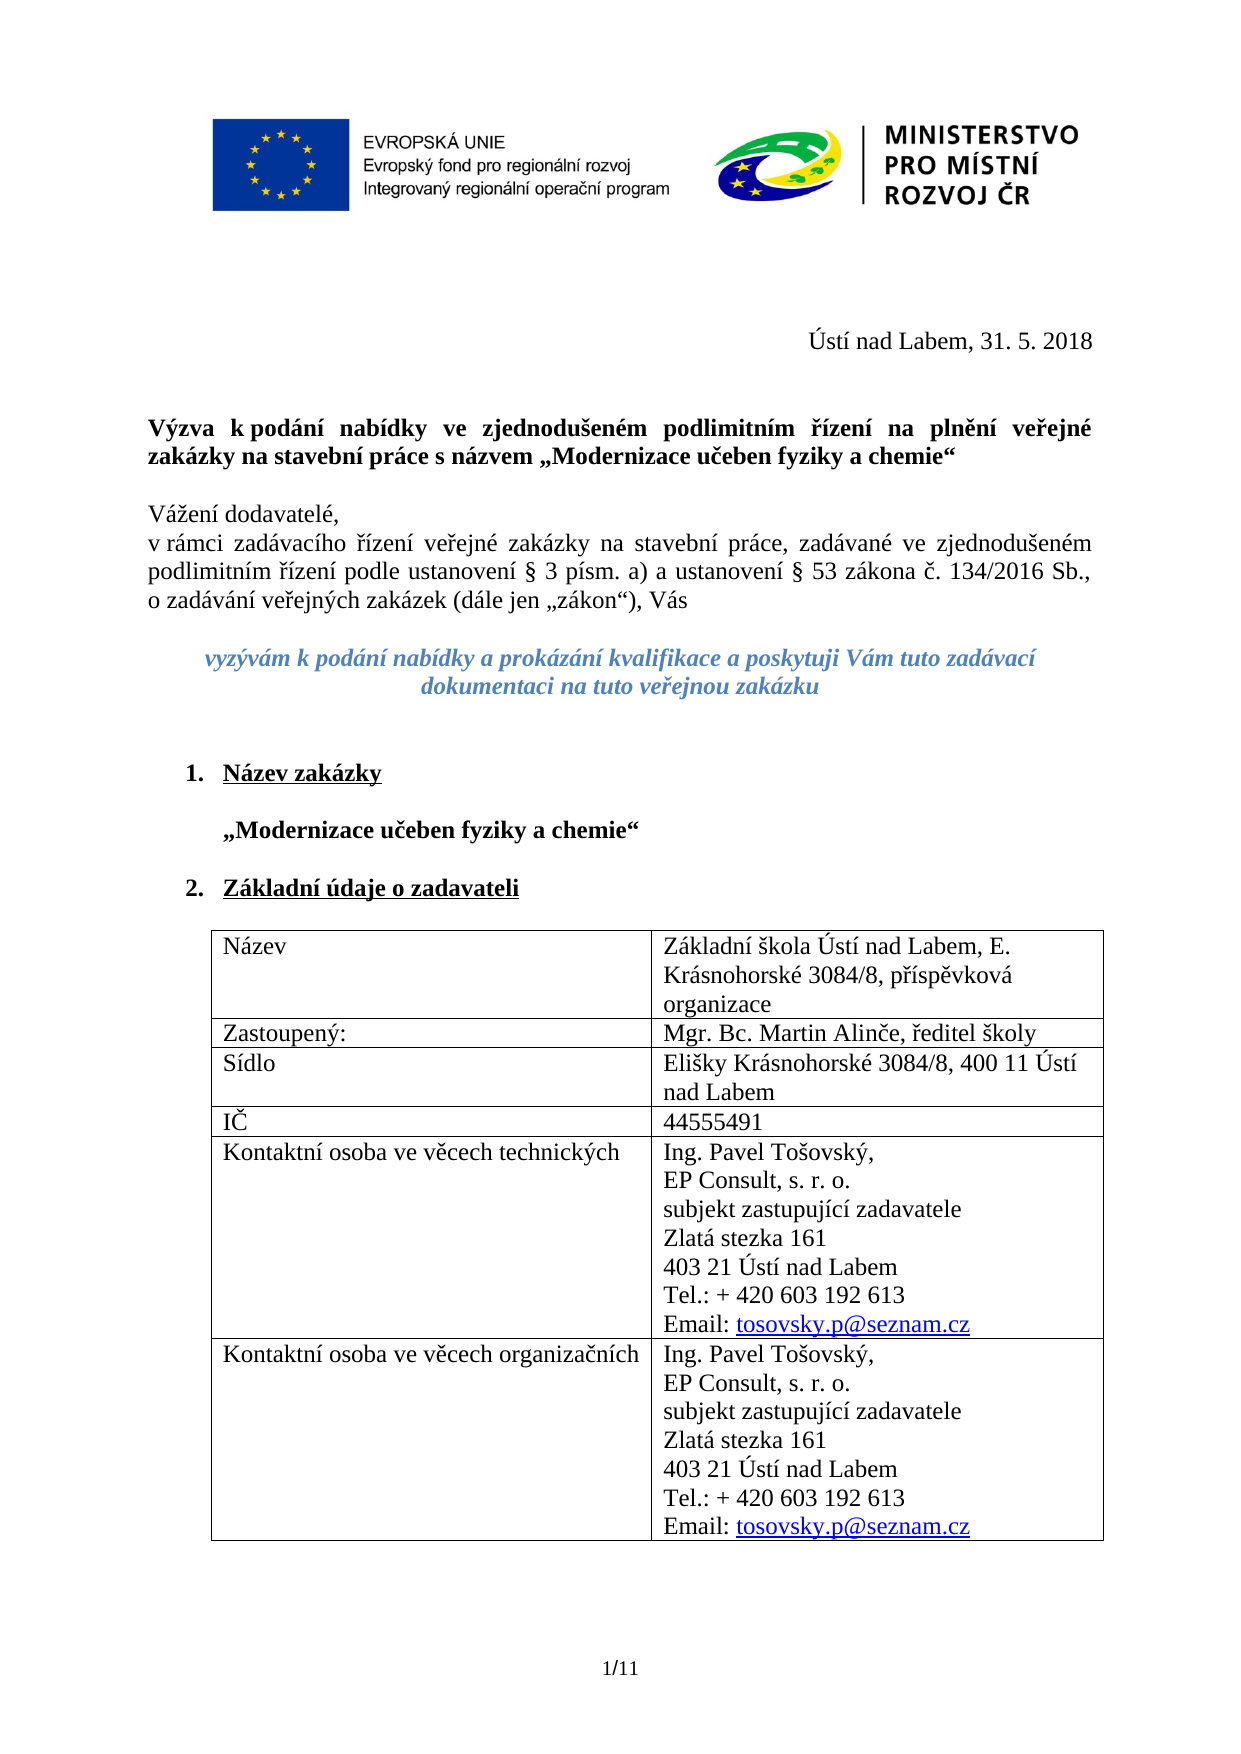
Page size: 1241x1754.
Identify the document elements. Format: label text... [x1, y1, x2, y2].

table_cell Elišky Krásnohorské 3084/8, 400 11 Ústí nad Labem [652, 1048, 1103, 1106]
list Název zakázky [185, 758, 1093, 786]
table_header Základní škola Ústí nad Labem, E. Krásnohorské 3084/8, příspěvková organizace [652, 931, 1103, 1017]
table_header Název [212, 931, 651, 1017]
table_cell 44555491 [652, 1107, 1103, 1136]
table_cell Kontaktní osoba ve věcech technických [212, 1137, 651, 1338]
text „Modernizace učeben fyziky a chemie“ [223, 815, 1093, 844]
table_cell Zastoupený: [212, 1019, 651, 1047]
table_cell Mgr. Bc. Martin Alinče, ředitel školy [652, 1019, 1103, 1047]
text Vážení dodavatelé, [148, 499, 1093, 528]
table_cell IČ [212, 1107, 651, 1136]
text v rámci zadávacího řízení veřejné zakázky na stavební práce, zadávané ve zjednodušeném podlimitním řízení podle ustanovení § 3 písm. a) a ustanovení § 53 zákona č. 134/2016 Sb., o zadávání veřejných zakázek (dále jen „zákon“), Vás [148, 528, 1093, 614]
list Základní údaje o zadavateli [185, 873, 1093, 901]
table_cell Ing. Pavel Tošovský, EP Consult, s. r. o. subjekt zastupující zadavatele Zlatá stezka 161 403 21 Ústí nad Labem Tel.: + 420 603 192 613 Email: tosovsky.p@seznam.cz [652, 1137, 1103, 1338]
table_cell Ing. Pavel Tošovský, EP Consult, s. r. o. subjekt zastupující zadavatele Zlatá stezka 161 403 21 Ústí nad Labem Tel.: + 420 603 192 613 Email: tosovsky.p@seznam.cz [652, 1339, 1103, 1540]
table_cell Sídlo [212, 1048, 651, 1106]
text vyzývám k podání nabídky a prokázání kvalifikace a poskytuji Vám tuto zadávací dokumentaci na tuto veřejnou zakázku [148, 643, 1093, 700]
text Výzva k podání nabídky ve zjednodušeném podlimitním řízení na plnění veřejné zakázky na stavební práce s názvem „Modernizace učeben fyziky a chemie“ [148, 413, 1093, 470]
picture [182, 87, 1108, 241]
text Ústí nad Labem, 31. 5. 2018 [148, 326, 1093, 355]
table_cell Kontaktní osoba ve věcech organizačních [212, 1339, 651, 1540]
